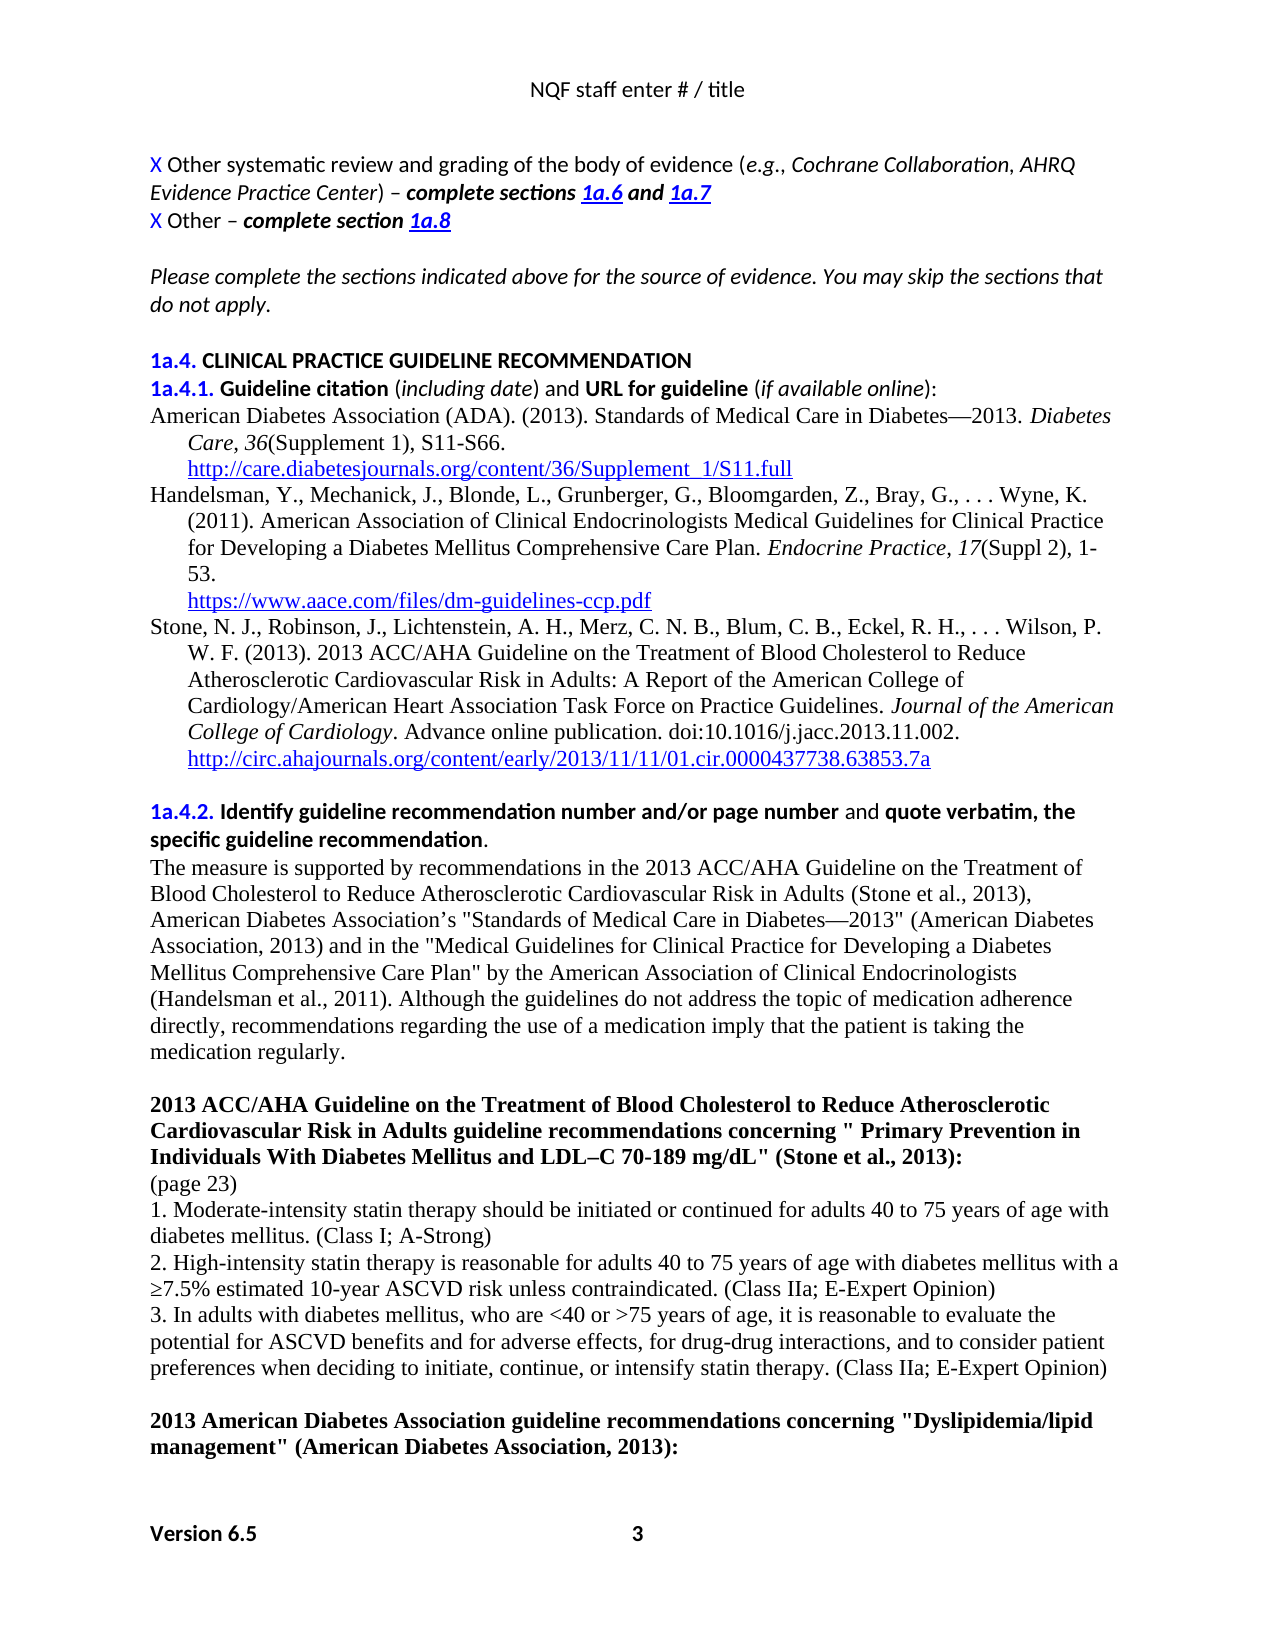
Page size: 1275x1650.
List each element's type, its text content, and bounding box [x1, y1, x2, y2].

text 1a.4. CLINICAL PRACTICE GUIDELINE RECOMMENDATION [150, 346, 1125, 374]
text (page 23) [150, 1170, 1125, 1196]
text 3. In adults with diabetes mellitus, who are <40 or >75 years of age, it is reasonable to evaluate the potential for ASCVD benefits and for adverse effects, for drug-drug interactions, and to consider patient preferences when deciding to initiate, continue, or intensify statin therapy. (Class IIa; E-Expert Opinion) [150, 1302, 1125, 1381]
text Handelsman, Y., Mechanick, J., Blonde, L., Grunberger, G., Bloomgarden, Z., Bray, G., . . . Wyne, K. (2011). American Association of Clinical Endocrinologists Medical Guidelines for Clinical Practice for Developing a Diabetes Mellitus Comprehensive Care Plan. Endocrine Practice, 17(Suppl 2), 1-53. [150, 481, 1125, 587]
text Other – complete section 1a.8 [150, 206, 1125, 234]
text https://www.aace.com/files/dm-guidelines-ccp.pdf [187, 587, 1125, 613]
text 1. Moderate-intensity statin therapy should be initiated or continued for adults 40 to 75 years of age with diabetes mellitus. (Class I; A-Strong) [150, 1196, 1125, 1249]
text 2013 American Diabetes Association guideline recommendations concerning "Dyslipidemia/lipid management" (American Diabetes Association, 2013): [150, 1407, 1125, 1460]
text http://circ.ahajournals.org/content/early/2013/11/11/01.cir.0000437738.63853.7a [187, 745, 1125, 771]
text Other systematic review and grading of the body of evidence (e.g., Cochrane Collaboration, AHRQ Evidence Practice Center) – complete sections 1a.6 and 1a.7 [150, 150, 1125, 206]
text 1a.4.1. Guideline citation (including date) and URL for guideline (if available online): [150, 374, 1125, 402]
text American Diabetes Association (ADA). (2013). Standards of Medical Care in Diabetes—2013. Diabetes Care, 36(Supplement 1), S11-S66. [150, 402, 1125, 455]
text 2. High-intensity statin therapy is reasonable for adults 40 to 75 years of age with diabetes mellitus with a ≥7.5% estimated 10-year ASCVD risk unless contraindicated. (Class IIa; E-Expert Opinion) [150, 1249, 1125, 1302]
text Please complete the sections indicated above for the source of evidence. You may skip the sections that do not apply. [150, 262, 1125, 318]
text http://care.diabetesjournals.org/content/36/Supplement_1/S11.full [187, 455, 1125, 481]
text 1a.4.2. Identify guideline recommendation number and/or page number and quote verbatim, the specific guideline recommendation. [150, 797, 1125, 853]
text Stone, N. J., Robinson, J., Lichtenstein, A. H., Merz, C. N. B., Blum, C. B., Eckel, R. H., . . . Wilson, P. W. F. (2013). 2013 ACC/AHA Guideline on the Treatment of Blood Cholesterol to Reduce Atherosclerotic Cardiovascular Risk in Adults: A Report of the American College of Cardiology/American Heart Association Task Force on Practice Guidelines. Journal of the American College of Cardiology. Advance online publication. doi:10.1016/j.jacc.2013.11.002. [150, 613, 1125, 745]
text 2013 ACC/AHA Guideline on the Treatment of Blood Cholesterol to Reduce Atherosclerotic Cardiovascular Risk in Adults guideline recommendations concerning " Primary Prevention in Individuals With Diabetes Mellitus and LDL–C 70-189 mg/dL" (Stone et al., 2013): [150, 1091, 1125, 1170]
text The measure is supported by recommendations in the 2013 ACC/AHA Guideline on the Treatment of Blood Cholesterol to Reduce Atherosclerotic Cardiovascular Risk in Adults (Stone et al., 2013), American Diabetes Association’s "Standards of Medical Care in Diabetes—2013" (American Diabetes Association, 2013) and in the "Medical Guidelines for Clinical Practice for Developing a Diabetes Mellitus Comprehensive Care Plan" by the American Association of Clinical Endocrinologists (Handelsman et al., 2011). Although the guidelines do not address the topic of medication adherence directly, recommendations regarding the use of a medication imply that the patient is taking the medication regularly. [150, 853, 1125, 1064]
